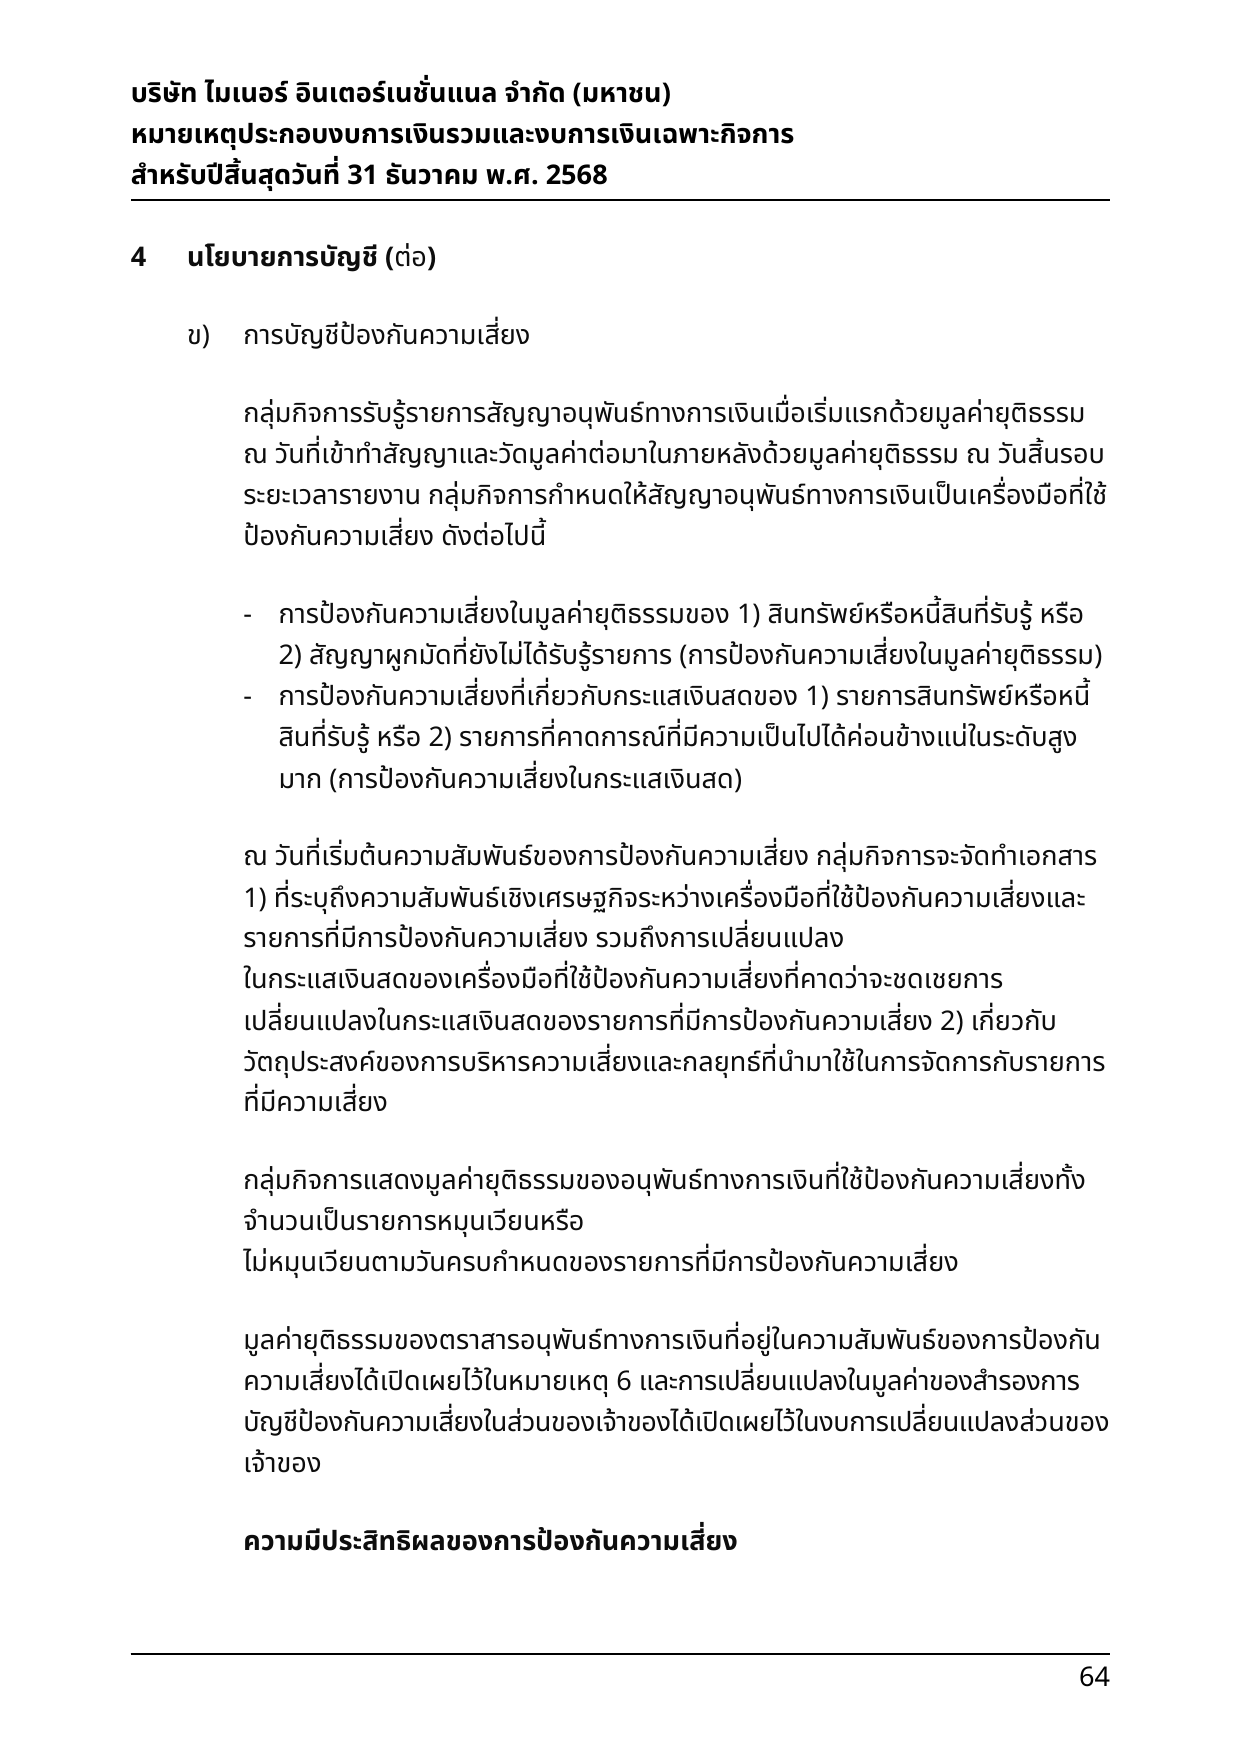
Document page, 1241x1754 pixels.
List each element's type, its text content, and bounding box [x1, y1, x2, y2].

text กลุ่มกิจการรับรู้รายการสัญญาอนุพันธ์ทางการเงินเมื่อเริ่มแรกด้วยมูลค่ายุติธรรม ณ วันที่เข้าทำสัญญาและวัดมูลค่าต่อมาในภายหลังด้วยมูลค่ายุติธรรม ณ วันสิ้นรอบระยะเวลารายงาน กลุ่มกิจการกำหนดให้สัญญาอนุพันธ์ทางการเงินเป็นเครื่องมือที่ใช้ป้องกันความเสี่ยง ดังต่อไปนี้ [243, 394, 1110, 558]
text กลุ่มกิจการแสดงมูลค่ายุติธรรมของอนุพันธ์ทางการเงินที่ใช้ป้องกันความเสี่ยงทั้งจำนวนเป็นรายการหมุนเวียนหรือ ไม่หมุนเวียนตามวันครบกำหนดของรายการที่มีการป้องกันความเสี่ยง [243, 1161, 1110, 1284]
list การป้องกันความเสี่ยงในมูลค่ายุติธรรมของ 1) สินทรัพย์หรือหนี้สินที่รับรู้ หรือ 2) สัญญาผูกมัดที่ยังไม่ได้รับรู้รายการ (การป้องกันความเสี่ยงในมูลค่ายุติธรรม) [243, 594, 1110, 677]
list การป้องกันความเสี่ยงที่เกี่ยวกับกระแสเงินสดของ 1) รายการสินทรัพย์หรือหนี้สินที่รับรู้ หรือ 2) รายการที่คาดการณ์ที่มีความเป็นไปได้ค่อนข้างแน่ในระดับสูงมาก (การป้องกันความเสี่ยงในกระแสเงินสด) [243, 677, 1110, 800]
text ณ วันที่เริ่มต้นความสัมพันธ์ของการป้องกันความเสี่ยง กลุ่มกิจการจะจัดทำเอกสาร 1) ที่ระบุถึงความสัมพันธ์เชิงเศรษฐกิจระหว่างเครื่องมือที่ใช้ป้องกันความเสี่ยงและรายการที่มีการป้องกันความเสี่ยง รวมถึงการเปลี่ยนแปลง ในกระแสเงินสดของเครื่องมือที่ใช้ป้องกันความเสี่ยงที่คาดว่าจะชดเชยการเปลี่ยนแปลงในกระแสเงินสดของรายการที่มีการป้องกันความเสี่ยง 2) เกี่ยวกับวัตถุประสงค์ของการบริหารความเสี่ยงและกลยุทธ์ที่นำมาใช้ในการจัดการกับรายการที่มีความเสี่ยง [243, 837, 1110, 1124]
text ความมีประสิทธิผลของการป้องกันความเสี่ยง [243, 1521, 1110, 1562]
list การบัญชีป้องกันความเสี่ยง [187, 316, 1110, 357]
text มูลค่ายุติธรรมของตราสารอนุพันธ์ทางการเงินที่อยู่ในความสัมพันธ์ของการป้องกันความเสี่ยงได้เปิดเผยไว้ในหมายเหตุ 6 และการเปลี่ยนแปลงในมูลค่าของสำรองการบัญชีป้องกันความเสี่ยงในส่วนของเจ้าของได้เปิดเผยไว้ในงบการเปลี่ยนแปลงส่วนของเจ้าของ [243, 1321, 1110, 1484]
text 4 นโยบายการบัญชี (ต่อ) [131, 238, 1110, 279]
